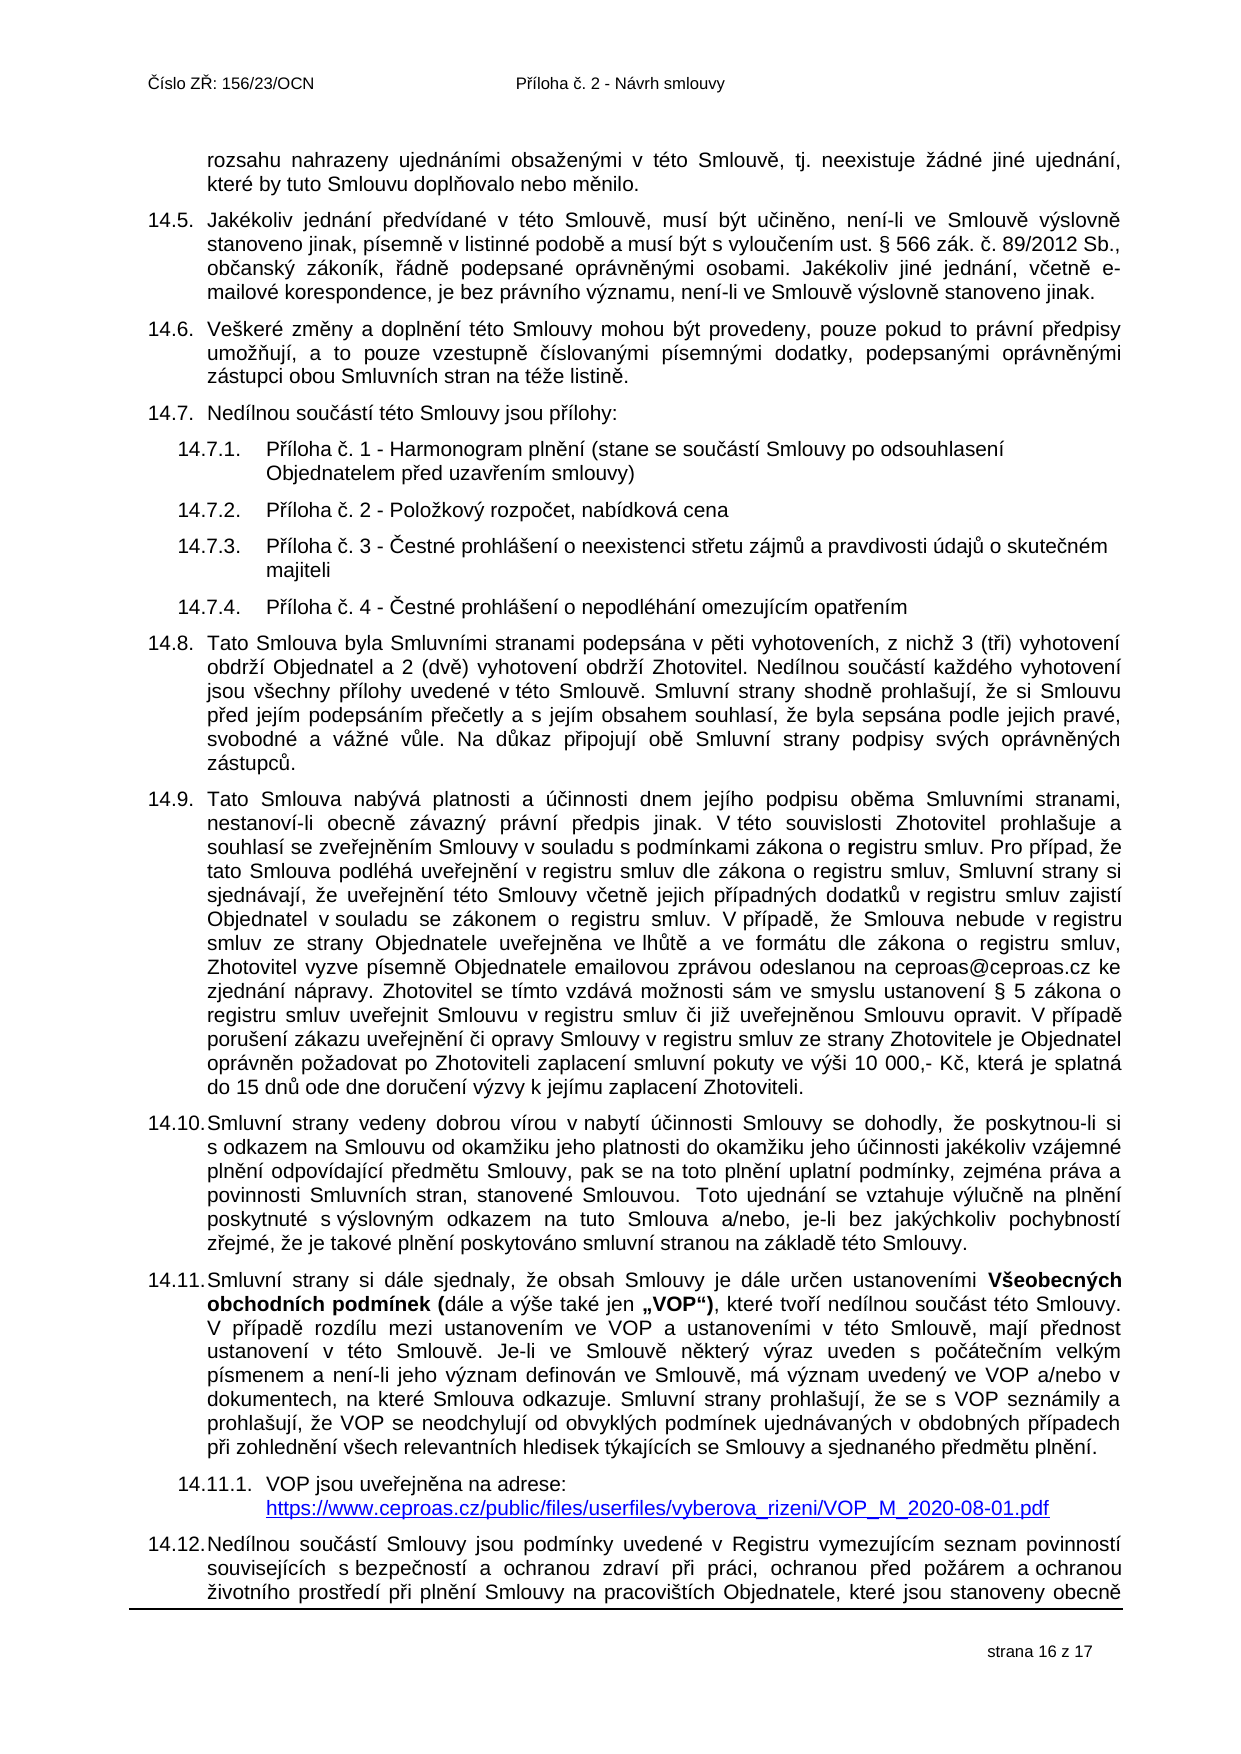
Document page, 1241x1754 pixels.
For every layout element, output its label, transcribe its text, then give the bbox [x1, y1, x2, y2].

text Veškeré změny a doplnění této Smlouvy mohou být provedeny, pouze pokud to právní předpisy umožňují, a to pouze vzestupně číslovanými písemnými dodatky, podepsanými oprávněnými zástupci obou Smluvních stran na téže listině. [148, 316, 1122, 388]
text Tato Smlouva byla Smluvními stranami podepsána v pěti vyhotoveních, z nichž 3 (tři) vyhotovení obdrží Objednatel a 2 (dvě) vyhotovení obdrží Zhotovitel. Nedílnou součástí každého vyhotovení jsou všechny přílohy uvedené v této Smlouvě. Smluvní strany shodně prohlašují, že si Smlouvu před jejím podepsáním přečetly a s jejím obsahem souhlasí, že byla sepsána podle jejich pravé, svobodné a vážné vůle. Na důkaz připojují obě Smluvní strany podpisy svých oprávněných zástupců. [148, 631, 1122, 775]
text Příloha č. 3 - Čestné prohlášení o neexistenci střetu zájmů a pravdivosti údajů o skutečném majiteli [177, 534, 1122, 582]
text Příloha č. 4 - Čestné prohlášení o nepodléhání omezujícím opatřením [177, 594, 1122, 618]
text Příloha č. 2 - Položkový rozpočet, nabídková cena [177, 498, 1122, 522]
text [148, 148, 1122, 196]
text Nedílnou součástí této Smlouvy jsou přílohy: [148, 401, 1122, 425]
text Tato Smlouva nabývá platnosti a účinnosti dnem jejího podpisu oběma Smluvními stranami, nestanoví-li obecně závazný právní předpis jinak. V této souvislosti Zhotovitel prohlašuje a souhlasí se zveřejněním Smlouvy v souladu s podmínkami zákona o registru smluv. Pro případ, že tato Smlouva podléhá uveřejnění v registru smluv dle zákona o registru smluv, Smluvní strany si sjednávají, že uveřejnění této Smlouvy včetně jejich případných dodatků v registru smluv zajistí Objednatel v souladu se zákonem o registru smluv. V případě, že Smlouva nebude v registru smluv ze strany Objednatele uveřejněna ve lhůtě a ve formátu dle zákona o registru smluv, Zhotovitel vyzve písemně Objednatele emailovou zprávou odeslanou na ceproas@ceproas.cz ke zjednání nápravy. Zhotovitel se tímto vzdává možnosti sám ve smyslu ustanovení § 5 zákona o registru smluv uveřejnit Smlouvu v registru smluv či již uveřejněnou Smlouvu opravit. V případě porušení zákazu uveřejnění či opravy Smlouvy v registru smluv ze strany Zhotovitele je Objednatel oprávněn požadovat po Zhotoviteli zaplacení smluvní pokuty ve výši 10 000,- Kč, která je splatná do 15 dnů ode dne doručení výzvy k jejímu zaplacení Zhotoviteli. [148, 787, 1122, 1099]
text Příloha č. 1 - Harmonogram plnění (stane se součástí Smlouvy po odsouhlasení Objednatelem před uzavřením smlouvy) [177, 437, 1122, 485]
text Jakékoliv jednání předvídané v této Smlouvě, musí být učiněno, není-li ve Smlouvě výslovně stanoveno jinak, písemně v listinné podobě a musí být s vyloučením ust. § 566 zák. č. 89/2012 Sb., občanský zákoník, řádně podepsané oprávněnými osobami. Jakékoliv jiné jednání, včetně e-mailové korespondence, je bez právního významu, není-li ve Smlouvě výslovně stanoveno jinak. [148, 208, 1122, 304]
text Smluvní strany si dále sjednaly, že obsah Smlouvy je dále určen ustanoveními Všeobecných obchodních podmínek (dále a výše také jen „VOP“), které tvoří nedílnou součást této Smlouvy. V případě rozdílu mezi ustanovením ve VOP a ustanoveními v této Smlouvě, mají přednost ustanovení v této Smlouvě. Je-li ve Smlouvě některý výraz uveden s počátečním velkým písmenem a není-li jeho význam definován ve Smlouvě, má význam uvedený ve VOP a/nebo v dokumentech, na které Smlouva odkazuje. Smluvní strany prohlašují, že se s VOP seznámily a prohlašují, že VOP se neodchylují od obvyklých podmínek ujednávaných v obdobných případech při zohlednění všech relevantních hledisek týkajících se Smlouvy a sjednaného předmětu plnění. [148, 1267, 1122, 1459]
text VOP jsou uveřejněna na adrese: https://www.ceproas.cz/public/files/userfiles/vyberova_rizeni/VOP_M_2020-08-01.pdf [177, 1472, 1122, 1519]
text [148, 1532, 1122, 1604]
text Smluvní strany vedeny dobrou vírou v nabytí účinnosti Smlouvy se dohodly, že poskytnou-li si s odkazem na Smlouvu od okamžiku jeho platnosti do okamžiku jeho účinnosti jakékoliv vzájemné plnění odpovídající předmětu Smlouvy, pak se na toto plnění uplatní podmínky, zejména práva a povinnosti Smluvních stran, stanovené Smlouvou. Toto ujednání se vztahuje výlučně na plnění poskytnuté s výslovným odkazem na tuto Smlouva a/nebo, je-li bez jakýchkoliv pochybností zřejmé, že je takové plnění poskytováno smluvní stranou na základě této Smlouvy. [148, 1111, 1122, 1255]
